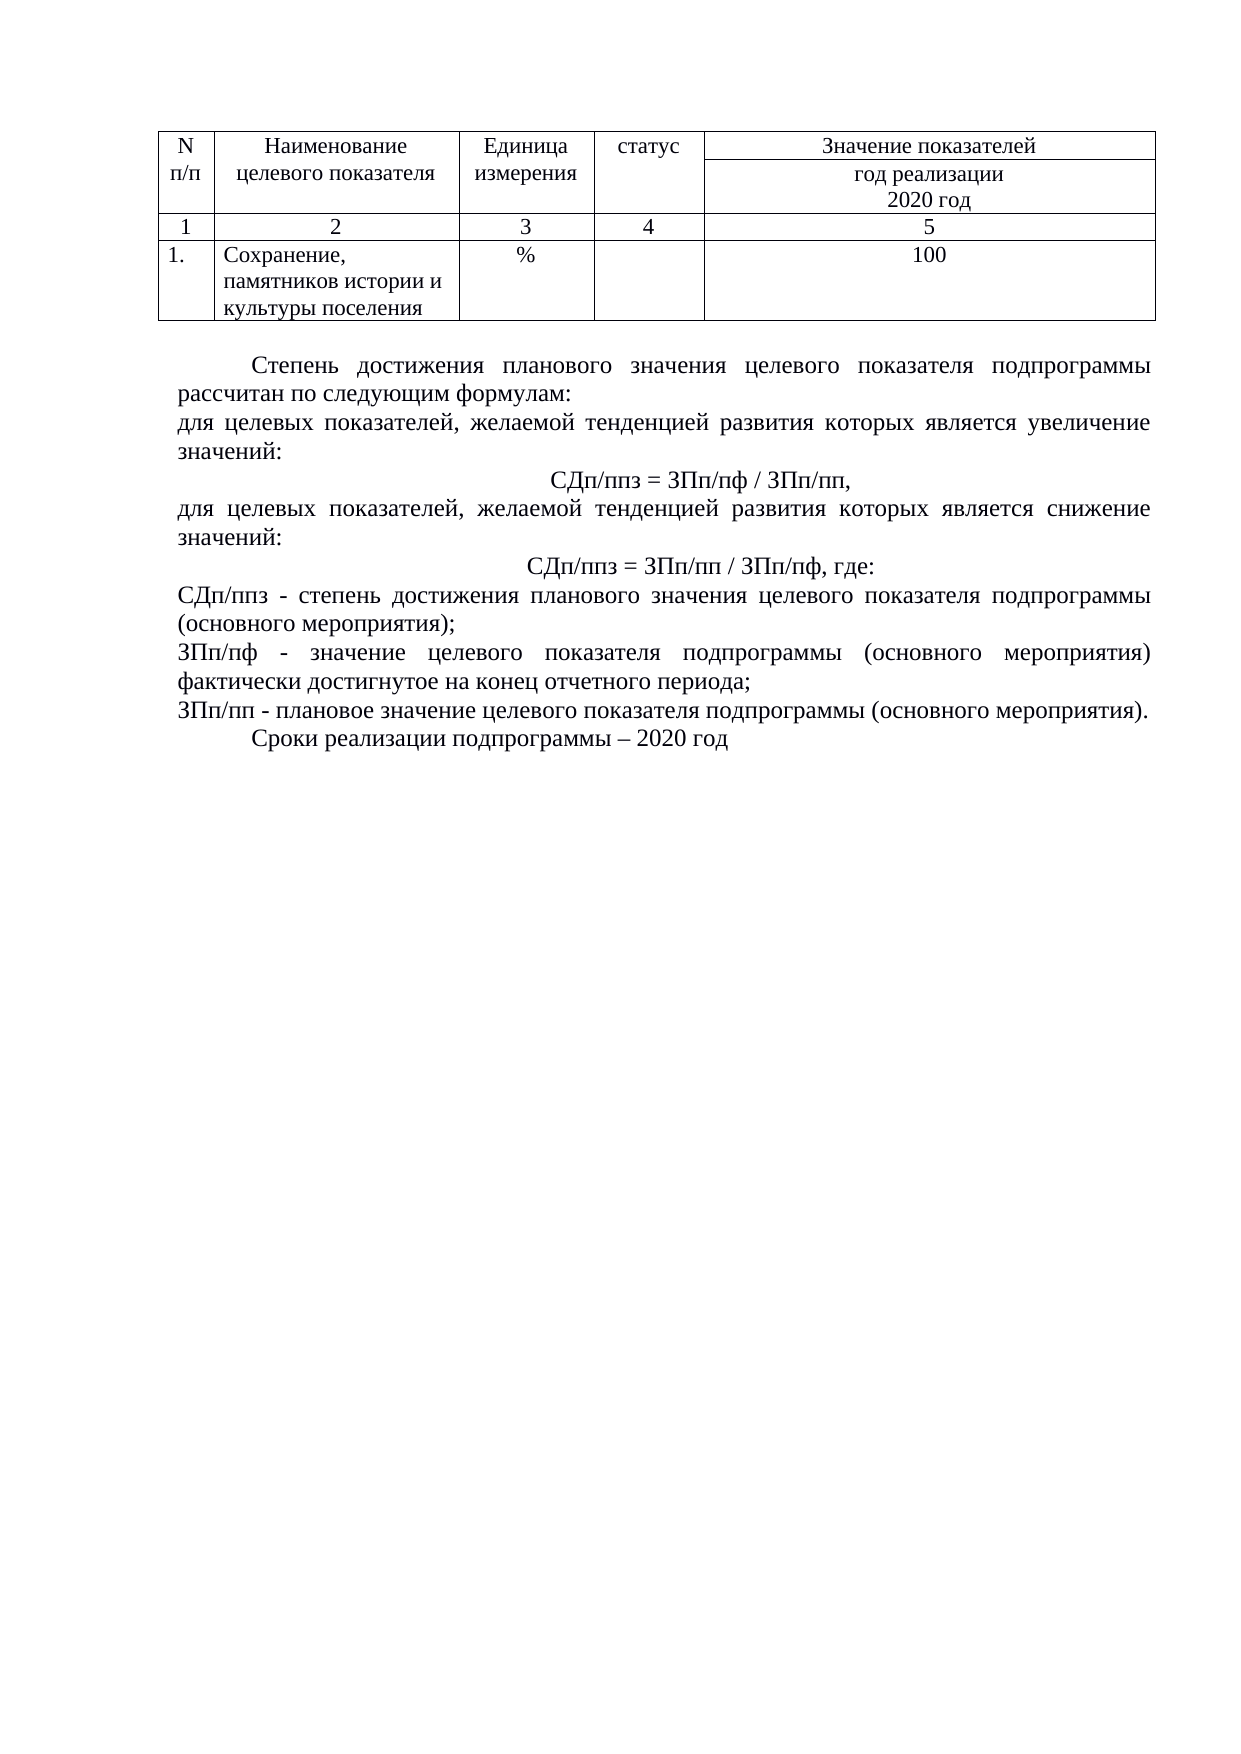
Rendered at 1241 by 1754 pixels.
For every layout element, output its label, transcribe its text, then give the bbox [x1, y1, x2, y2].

table_cell 5 [705, 214, 1155, 240]
table_cell 100 [705, 241, 1155, 320]
table_cell [595, 241, 704, 320]
table_cell 4 [595, 214, 704, 240]
text Степень достижения планового значения целевого показателя подпрограммы рассчитан по следующим формулам: [177, 350, 1152, 407]
table_cell % [460, 241, 594, 320]
text ЗПп/пп - плановое значение целевого показателя подпрограммы (основного мероприятия). [177, 695, 1152, 723]
text СДп/ппз = ЗПп/пп / ЗПп/пф, где: [177, 551, 1152, 580]
table_cell 2 [215, 214, 459, 240]
table_header статус [595, 132, 704, 212]
table_cell Сохранение, памятников истории и культуры поселения [215, 241, 459, 320]
table_cell 1 [159, 214, 214, 240]
table_header N п/п [159, 132, 214, 212]
text для целевых показателей, желаемой тенденцией развития которых является снижение значений: [177, 493, 1152, 551]
table_cell год реализации 2020 год [705, 160, 1155, 212]
table_header Единица измерения [460, 132, 594, 212]
table_cell 3 [460, 214, 594, 240]
text Сроки реализации подпрограммы – 2020 год [177, 723, 1152, 752]
text ЗПп/пф - значение целевого показателя подпрограммы (основного мероприятия) фактически достигнутое на конец отчетного периода; [177, 637, 1152, 695]
table_cell 1. [159, 241, 214, 320]
table_header Наименование целевого показателя [215, 132, 459, 212]
text для целевых показателей, желаемой тенденцией развития которых является увеличение значений: [177, 407, 1152, 465]
text СДп/ппз = ЗПп/пф / ЗПп/пп, [177, 465, 1152, 493]
table_header Значение показателей [705, 132, 1155, 159]
text СДп/ппз - степень достижения планового значения целевого показателя подпрограммы (основного мероприятия); [177, 580, 1152, 637]
